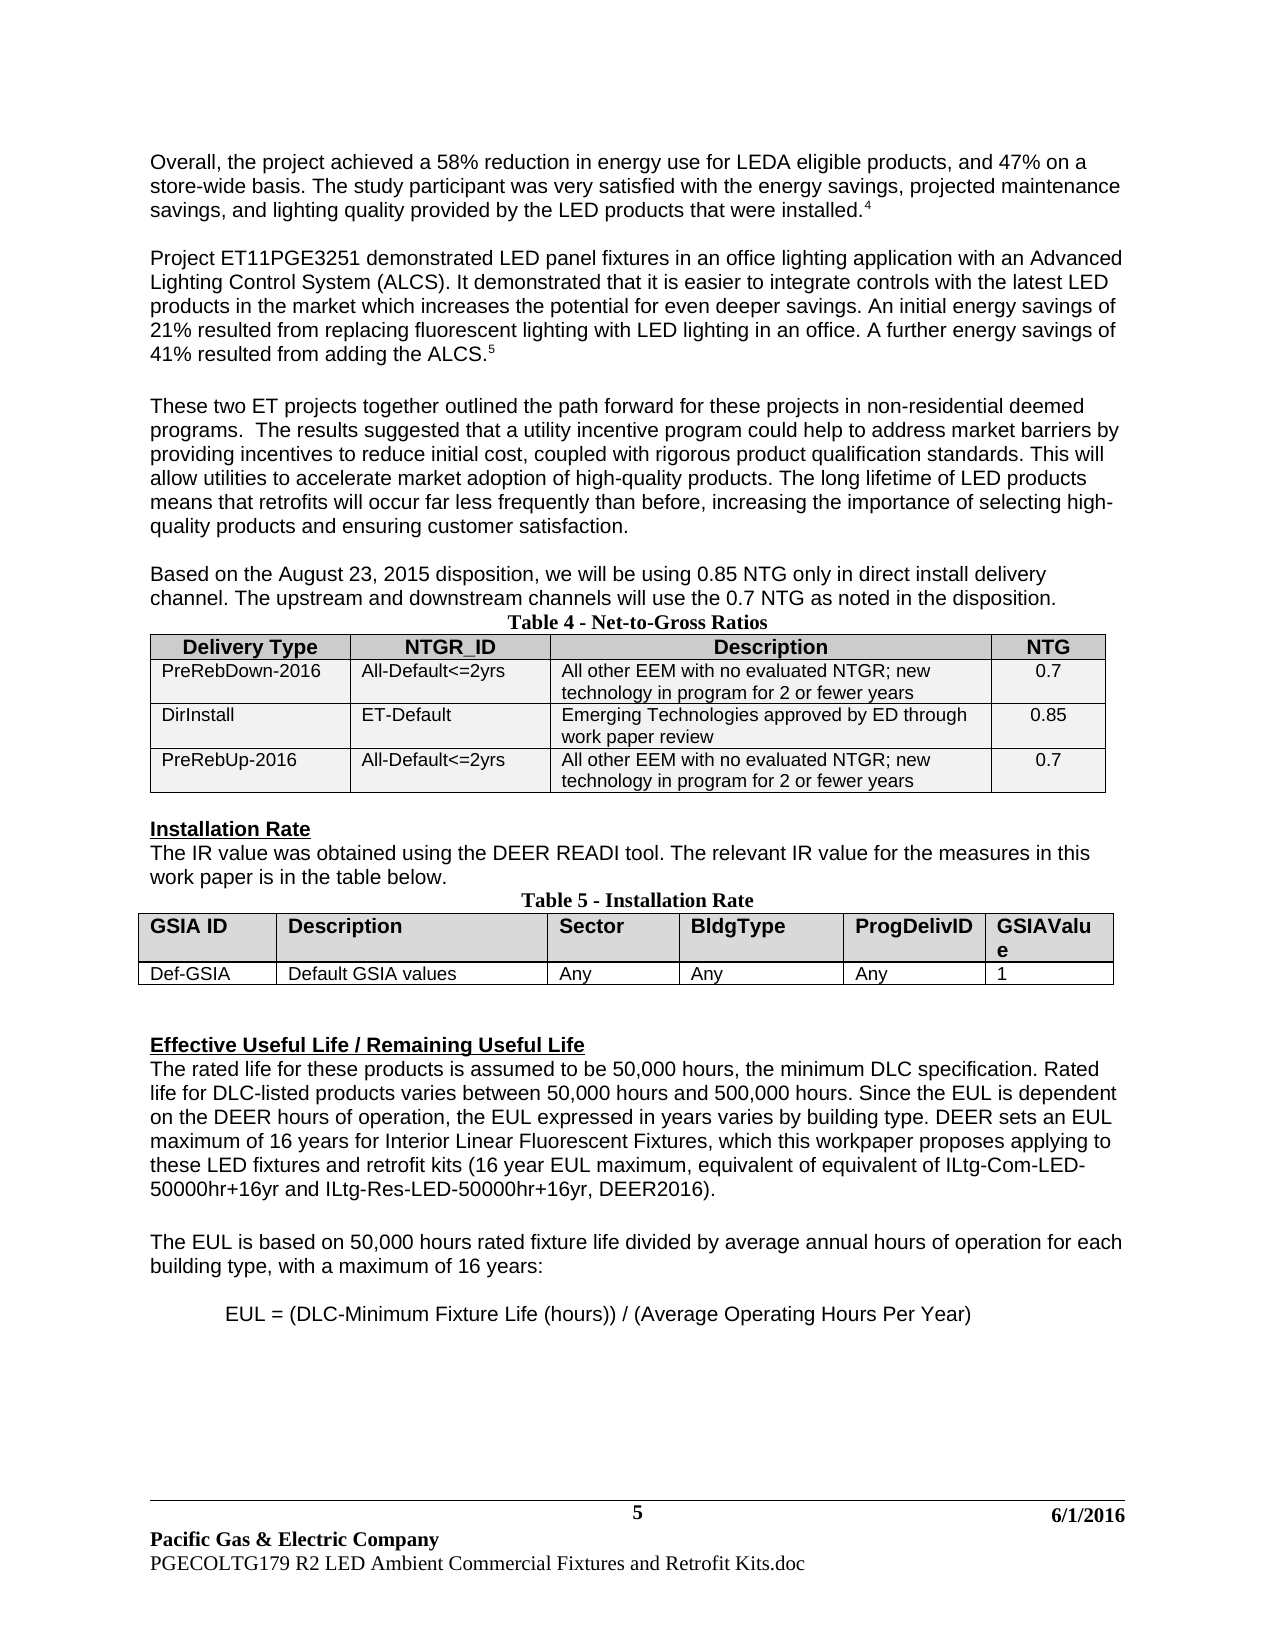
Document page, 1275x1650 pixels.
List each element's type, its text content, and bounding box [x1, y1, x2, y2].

table_cell Any [680, 963, 843, 984]
table_cell 0.7 [992, 749, 1105, 792]
table_header NTG [992, 635, 1105, 659]
table_cell 0.7 [992, 660, 1105, 703]
table_header GSIAValue [986, 914, 1113, 961]
table_cell Any [548, 963, 679, 984]
text Table 5 - Installation Rate [150, 888, 1125, 912]
text Table 4 - Net-to-Gross Ratios [150, 610, 1125, 634]
table_cell Emerging Technologies approved by ED through work paper review [551, 704, 991, 747]
table_cell Def-GSIA [139, 963, 276, 984]
text Installation Rate [150, 817, 1125, 841]
table_header NTGR_ID [351, 635, 550, 659]
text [150, 150, 1125, 222]
table_header Description [551, 635, 991, 659]
text The EUL is based on 50,000 hours rated fixture life divided by average annual hours of operation for each building type, with a maximum of 16 years: [150, 1229, 1125, 1277]
table_cell All other EEM with no evaluated NTGR; new technology in program for 2 or fewer years [551, 660, 991, 703]
text These two ET projects together outlined the path forward for these projects in non-residential deemed programs. The results suggested that a utility incentive program could help to address market barriers by providing incentives to reduce initial cost, coupled with rigorous product qualification standards. This will allow utilities to accelerate market adoption of high-quality products. The long lifetime of LED products means that retrofits will occur far less frequently than before, increasing the importance of selecting high-quality products and ensuring customer satisfaction. [150, 394, 1125, 538]
text Effective Useful Life / Remaining Useful Life [150, 1033, 1125, 1057]
table_header ProgDelivID [844, 914, 985, 961]
table_header BldgType [680, 914, 843, 961]
table_header GSIA ID [139, 914, 276, 961]
text The IR value was obtained using the DEER READI tool. The relevant IR value for the measures in this work paper is in the table below. [150, 841, 1125, 888]
table_cell ET-Default [351, 704, 550, 747]
text Project ET11PGE3251 demonstrated LED panel fixtures in an office lighting application with an Advanced Lighting Control System (ALCS). It demonstrated that it is easier to integrate controls with the latest LED products in the market which increases the potential for even deeper savings. An initial energy savings of 21% resulted from replacing fluorescent lighting with LED lighting in an office. A further energy savings of 41% resulted from adding the ALCS. [150, 246, 1125, 366]
table_cell 0.85 [992, 704, 1105, 747]
table_cell 1 [986, 963, 1113, 984]
text The rated life for these products is assumed to be 50,000 hours, the minimum DLC specification. Rated life for DLC-listed products varies between 50,000 hours and 500,000 hours. Since the EUL is dependent on the DEER hours of operation, the EUL expressed in years varies by building type. DEER sets an EUL maximum of 16 years for Interior Linear Fluorescent Fixtures, which this workpaper proposes applying to these LED fixtures and retrofit kits (16 year EUL maximum, equivalent of equivalent of ILtg-Com-LED-50000hr+16yr and ILtg-Res-LED-50000hr+16yr, DEER2016). [150, 1057, 1125, 1201]
table_cell All other EEM with no evaluated NTGR; new technology in program for 2 or fewer years [551, 749, 991, 792]
table_header Sector [548, 914, 679, 961]
table_cell All-Default<=2yrs [351, 749, 550, 792]
table_cell All-Default<=2yrs [351, 660, 550, 703]
table_header Delivery Type [151, 635, 350, 659]
table_cell Any [844, 963, 985, 984]
table_cell Default GSIA values [277, 963, 547, 984]
text Based on the August 23, 2015 disposition, we will be using 0.85 NTG only in direct install delivery channel. The upstream and downstream channels will use the 0.7 NTG as noted in the disposition. [150, 562, 1125, 610]
table_cell PreRebDown-2016 [151, 660, 350, 703]
text EUL = (DLC-Minimum Fixture Life (hours)) / (Average Operating Hours Per Year) [150, 1301, 1125, 1325]
table_header Description [277, 914, 547, 961]
table_cell PreRebUp-2016 [151, 749, 350, 792]
table_cell DirInstall [151, 704, 350, 747]
